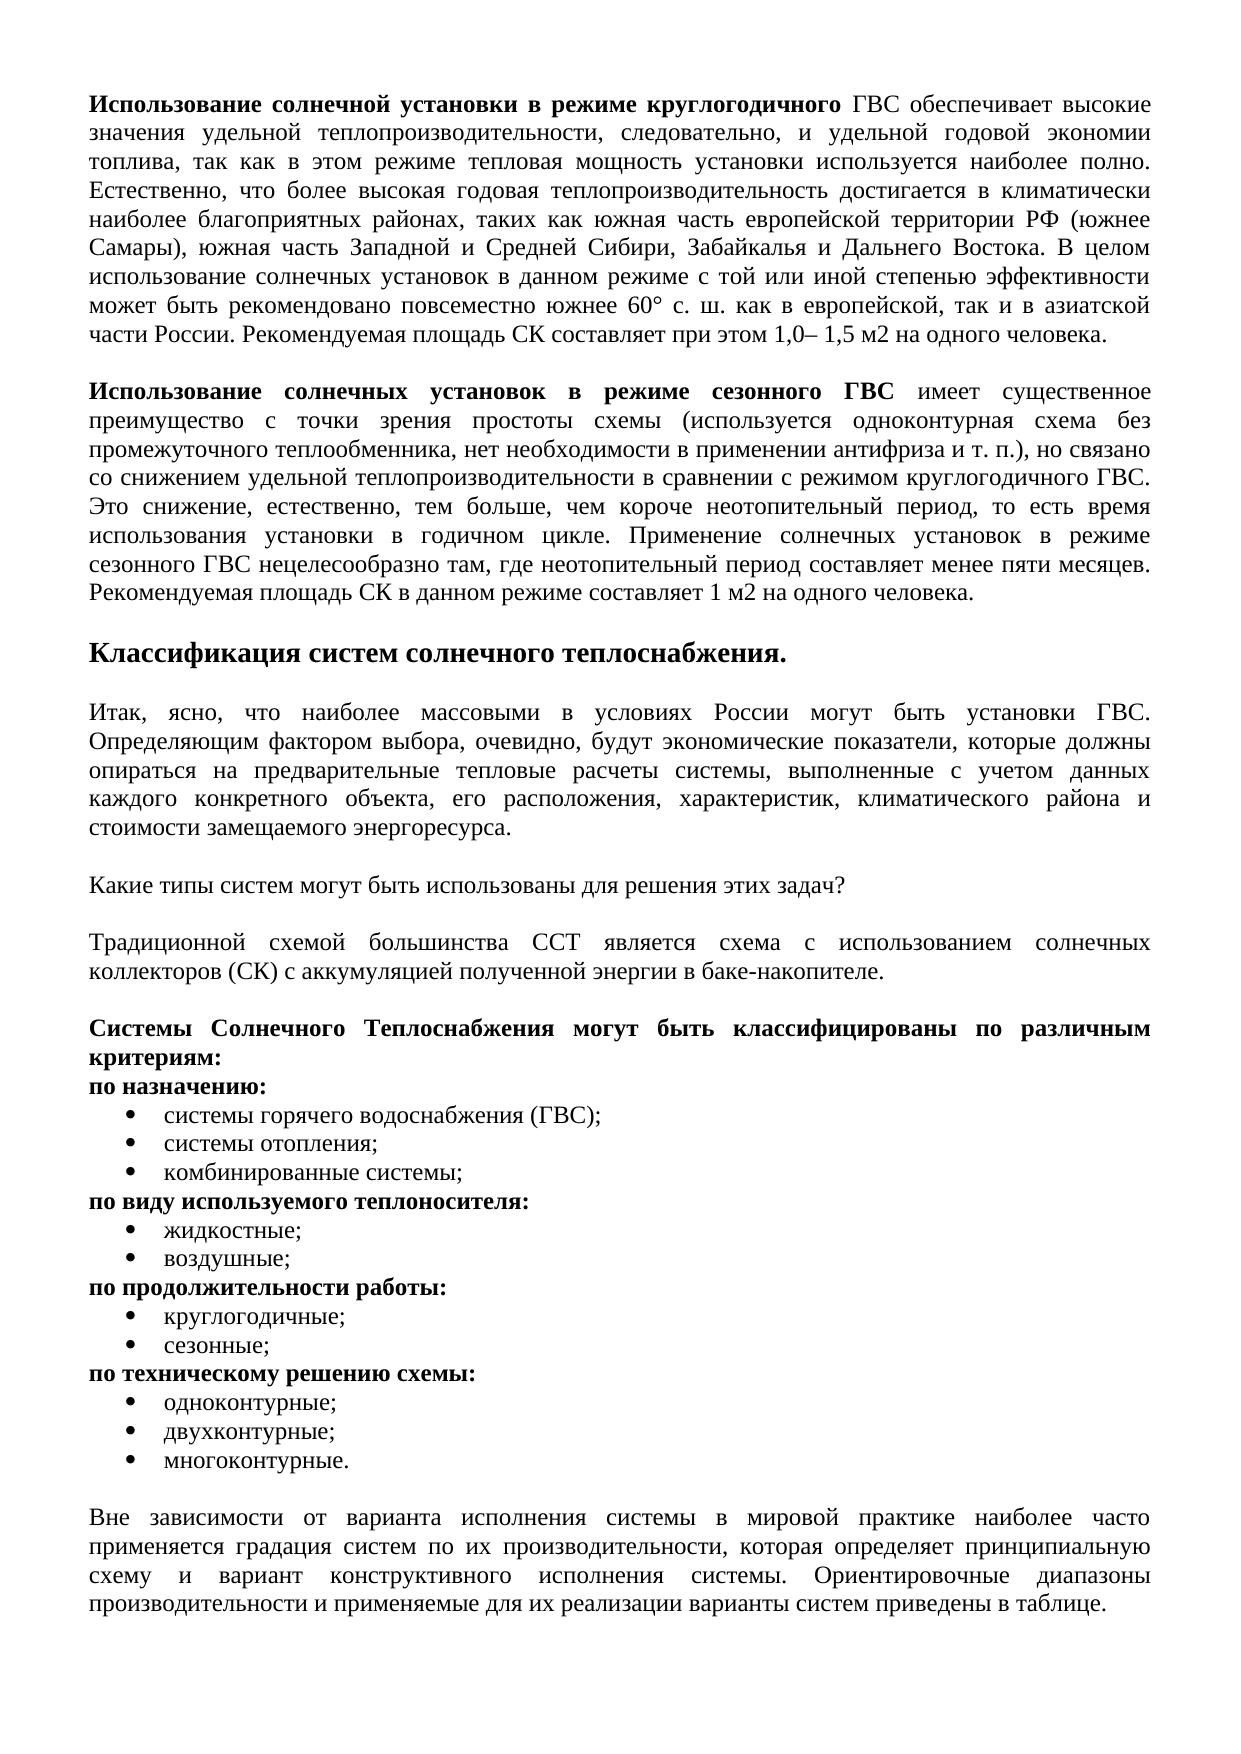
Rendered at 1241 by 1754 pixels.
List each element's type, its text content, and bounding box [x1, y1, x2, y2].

text Вне зависимости от варианта исполнения системы в мировой практике наиболее часто применяется градация систем по их производительности, которая определяет принципиальную схему и вариант конструктивного исполнения системы. Ориентировочные диапазоны производительности и применяемые для их реализации варианты систем приведены в таблице. [89, 1502, 1152, 1617]
list одноконтурные; [126, 1387, 1152, 1416]
text Использование солнечной установки в режиме круглогодичного ГВС обеспечивает высокие значения удельной теплопроизводительности, следовательно, и удельной годовой экономии топлива, так как в этом режиме тепловая мощность установки используется наиболее полно. Естественно, что более высокая годовая теплопроизводительность достигается в климатически наиболее благоприятных районах, таких как южная часть европейской территории РФ (южнее Самары), южная часть Западной и Средней Сибири, Забайкалья и Дальнего Востока. В целом использование солнечных установок в данном режиме с той или иной степенью эффективности может быть рекомендовано повсеместно южнее 60° с. ш. как в европейской, так и в азиатской части России. Рекомендуемая площадь СК составляет при этом 1,0– на одного человека. [89, 89, 1152, 347]
text Какие типы систем могут быть использованы для решения этих задач? [89, 870, 1152, 898]
list системы отопления; [126, 1128, 1152, 1157]
text Итак, ясно, что наиболее массовыми в условиях России могут быть установки ГВС. Определяющим фактором выбора, очевидно, будут экономические показатели, которые должны опираться на предварительные тепловые расчеты системы, выполненные с учетом данных каждого конкретного объекта, его расположения, характеристик, климатического района и стоимости замещаемого энергоресурса. [89, 697, 1152, 841]
list воздушные; [126, 1243, 1152, 1272]
text по виду используемого теплоносителя: [89, 1186, 1152, 1215]
text Традиционной схемой большинства ССТ является схема с использованием солнечных коллекторов (СК) с аккумуляцией полученной энергии в баке-накопителе. [89, 927, 1152, 985]
list двухконтурные; [126, 1416, 1152, 1445]
list круглогодичные; [126, 1301, 1152, 1330]
list жидкостные; [126, 1215, 1152, 1243]
text Использование солнечных установок в режиме сезонного ГВС имеет существенное преимущество с точки зрения простоты схемы (используется одноконтурная схема без промежуточного теплообменника, нет необходимости в применении антифриза и т. п.), но связано со снижением удельной теплопроизводительности в сравнении с режимом круглогодичного ГВС. Это снижение, естественно, тем больше, чем короче неотопительный период, то есть время использования установки в годичном цикле. Применение солнечных установок в режиме сезонного ГВС нецелесообразно там, где неотопительный период составляет менее пяти месяцев. Рекомендуемая площадь СК в данном режиме составляет на одного человека. [89, 376, 1152, 606]
list сезонные; [126, 1330, 1152, 1358]
text Системы Солнечного Теплоснабжения могут быть классифицированы по различным критериям: [89, 1013, 1152, 1071]
list многоконтурные. [126, 1445, 1152, 1473]
list комбинированные системы; [126, 1157, 1152, 1186]
text по назначению: [89, 1071, 1152, 1100]
text по техническому решению схемы: [89, 1358, 1152, 1387]
list системы горячего водоснабжения (ГВС); [126, 1100, 1152, 1128]
text Классификация систем солнечного теплоснабжения. [89, 635, 1152, 668]
text по продолжительности работы: [89, 1272, 1152, 1301]
